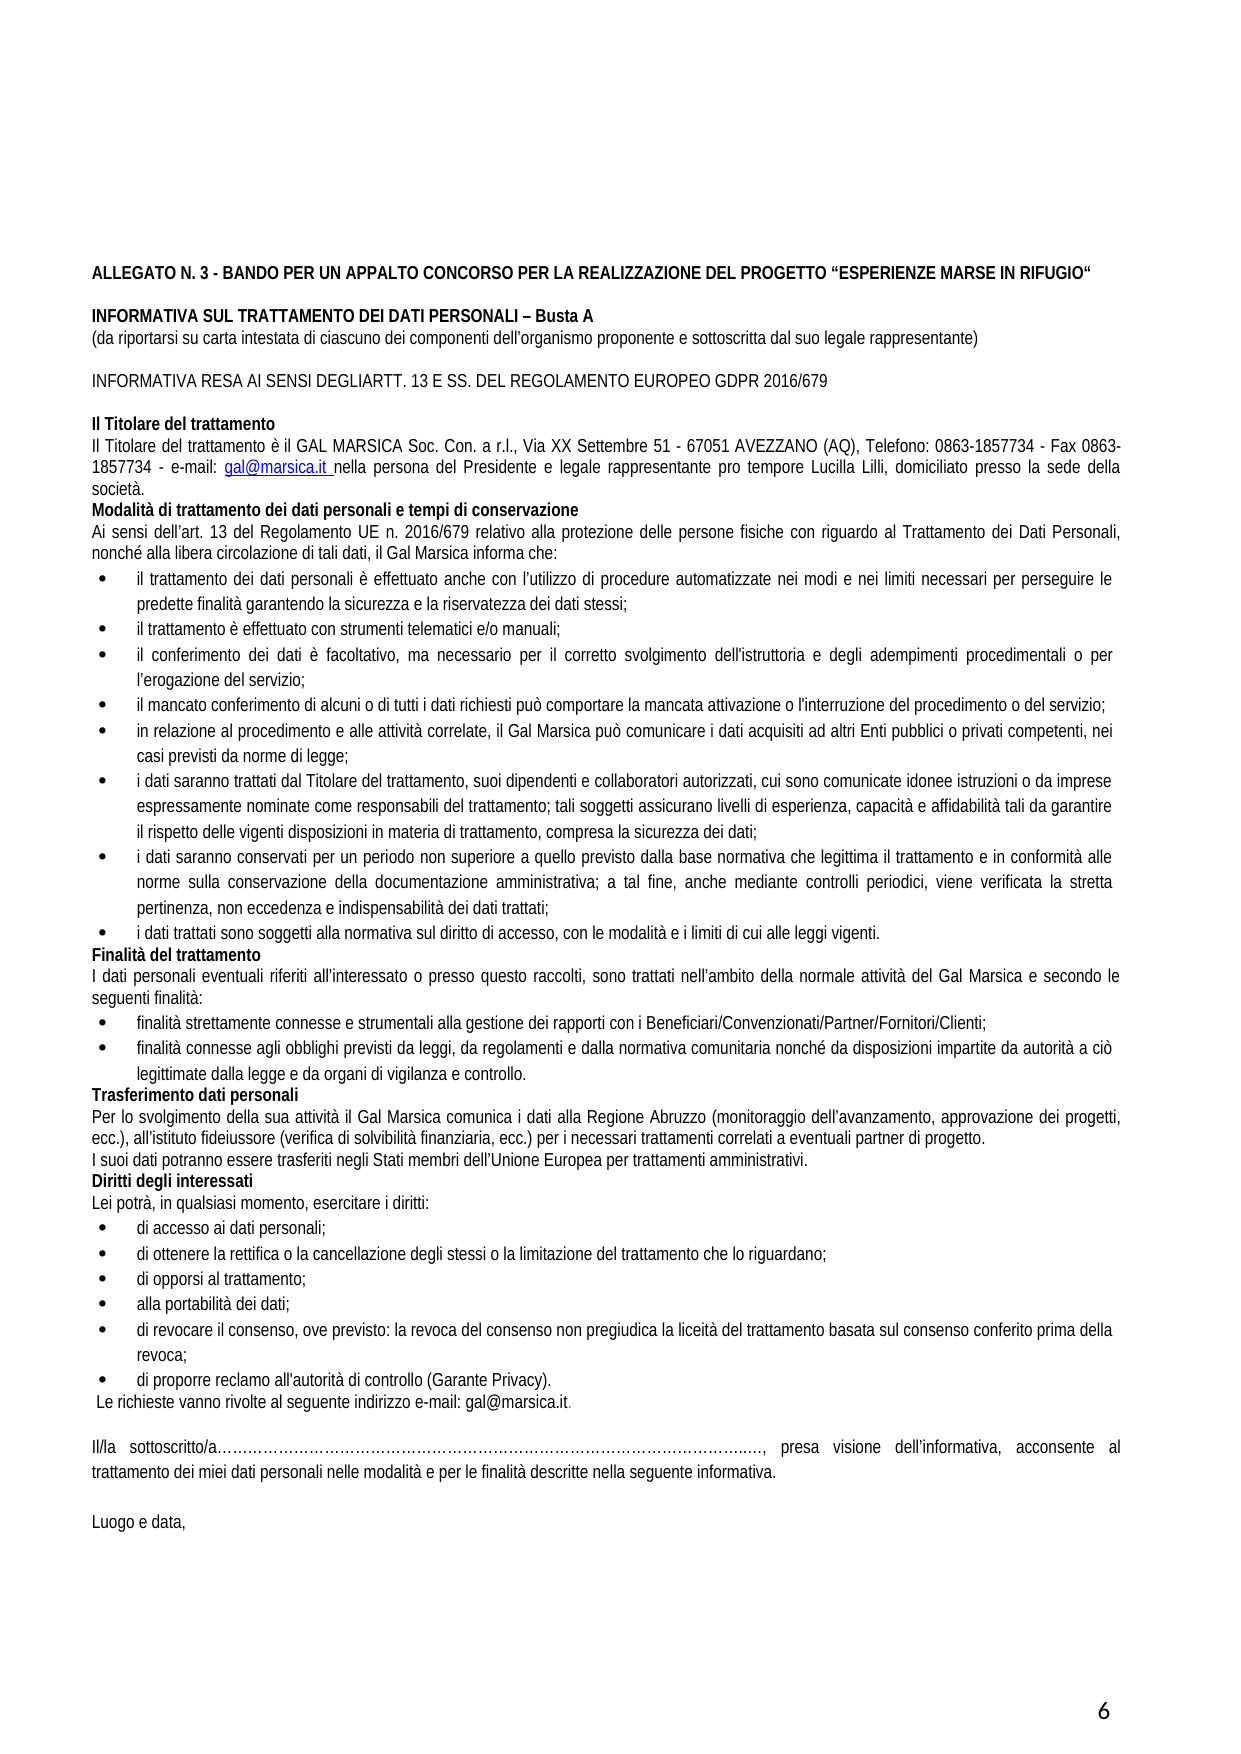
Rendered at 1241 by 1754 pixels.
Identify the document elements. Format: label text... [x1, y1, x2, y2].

text Il Titolare del trattamento [92, 413, 1122, 434]
text Luogo e data, [92, 1509, 1122, 1534]
list di revocare il consenso, ove previsto: la revoca del consenso non pregiudica la liceità del trattamento basata sul consenso conferito prima della revoca; [99, 1315, 1114, 1365]
text Il Titolare del trattamento è il GAL MARSICA Soc. Con. a r.l., Via XX Settembre 51 - 67051 AVEZZANO (AQ), Telefono: 0863-1857734 - Fax 0863-1857734 - e-mail: gal@marsica.it nella persona del Presidente e legale rappresentante pro tempore Lucilla Lilli, domiciliato presso la sede della società. [92, 434, 1122, 499]
text Diritti degli interessati [92, 1170, 1122, 1192]
text I dati personali eventuali riferiti all’interessato o presso questo raccolti, sono trattati nell’ambito della normale attività del Gal Marsica e secondo le seguenti finalità: [92, 965, 1122, 1008]
text Per lo svolgimento della sua attività il Gal Marsica comunica i dati alla Regione Abruzzo (monitoraggio dell’avanzamento, approvazione dei progetti, ecc.), all’istituto fideiussore (verifica di solvibilità finanziaria, ecc.) per i necessari trattamenti correlati a eventuali partner di progetto. [92, 1106, 1122, 1149]
text Modalità di trattamento dei dati personali e tempi di conservazione [92, 499, 1122, 521]
list il trattamento è effettuato con strumenti telematici e/o manuali; [99, 614, 1114, 640]
list di proporre reclamo all'autorità di controllo (Garante Privacy). [99, 1365, 1114, 1391]
list il conferimento dei dati è facoltativo, ma necessario per il corretto svolgimento dell'istruttoria e degli adempimenti procedimentali o per l’erogazione del servizio; [99, 640, 1114, 690]
list i dati trattati sono soggetti alla normativa sul diritto di accesso, con le modalità e i limiti di cui alle leggi vigenti. [99, 918, 1114, 943]
text Trasferimento dati personali [92, 1084, 1122, 1106]
text Ai sensi dell’art. 13 del Regolamento UE n. 2016/679 relativo alla protezione delle persone fisiche con riguardo al Trattamento dei Dati Personali, nonché alla libera circolazione di tali dati, il Gal Marsica informa che: [92, 521, 1122, 564]
list di accesso ai dati personali; [99, 1213, 1114, 1239]
text INFORMATIVA SUL TRATTAMENTO DEI DATI PERSONALI – Busta A [92, 305, 1122, 327]
text Le richieste vanno rivolte al seguente indirizzo e-mail: gal@marsica.it. [92, 1391, 1122, 1412]
text Lei potrà, in qualsiasi momento, esercitare i diritti: [92, 1192, 1122, 1213]
text Il/la sottoscritto/a…………………………………………………………………………………………..…, presa visione dell’informativa, acconsente al trattamento dei miei dati personali nelle modalità e per le finalità descritte nella seguente informativa. [92, 1434, 1122, 1484]
list in relazione al procedimento e alle attività correlate, il Gal Marsica può comunicare i dati acquisiti ad altri Enti pubblici o privati competenti, nei casi previsti da norme di legge; [99, 716, 1114, 766]
list i dati saranno trattati dal Titolare del trattamento, suoi dipendenti e collaboratori autorizzati, cui sono comunicate idonee istruzioni o da imprese espressamente nominate come responsabili del trattamento; tali soggetti assicurano livelli di esperienza, capacità e affidabilità tali da garantire il rispetto delle vigenti disposizioni in materia di trattamento, compresa la sicurezza dei dati; [99, 766, 1114, 842]
list di opporsi al trattamento; [99, 1264, 1114, 1289]
list finalità connesse agli obblighi previsti da leggi, da regolamenti e dalla normativa comunitaria nonché da disposizioni impartite da autorità a ciò legittimate dalla legge e da organi di vigilanza e controllo. [99, 1033, 1114, 1084]
text I suoi dati potranno essere trasferiti negli Stati membri dell’Unione Europea per trattamenti amministrativi. [92, 1149, 1122, 1170]
list il mancato conferimento di alcuni o di tutti i dati richiesti può comportare la mancata attivazione o l'interruzione del procedimento o del servizio; [99, 690, 1114, 716]
text ALLEGATO N. 3 - BANDO PER UN APPALTO CONCORSO PER LA REALIZZAZIONE DEL PROGETTO “ESPERIENZE MARSE IN RIFUGIO“ [92, 262, 1122, 283]
list alla portabilità dei dati; [99, 1289, 1114, 1315]
list di ottenere la rettifica o la cancellazione degli stessi o la limitazione del trattamento che lo riguardano; [99, 1239, 1114, 1264]
text (da riportarsi su carta intestata di ciascuno dei componenti dell’organismo proponente e sottoscritta dal suo legale rappresentante) [92, 327, 1122, 348]
list i dati saranno conservati per un periodo non superiore a quello previsto dalla base normativa che legittima il trattamento e in conformità alle norme sulla conservazione della documentazione amministrativa; a tal fine, anche mediante controlli periodici, viene verificata la stretta pertinenza, non eccedenza e indispensabilità dei dati trattati; [99, 842, 1114, 918]
list finalità strettamente connesse e strumentali alla gestione dei rapporti con i Beneficiari/Convenzionati/Partner/Fornitori/Clienti; [99, 1008, 1114, 1033]
text INFORMATIVA RESA AI SENSI DEGLIARTT. 13 E SS. DEL REGOLAMENTO EUROPEO GDPR 2016/679 [92, 370, 1122, 391]
text Finalità del trattamento [92, 943, 1122, 965]
list il trattamento dei dati personali è effettuato anche con l’utilizzo di procedure automatizzate nei modi e nei limiti necessari per perseguire le predette finalità garantendo la sicurezza e la riservatezza dei dati stessi; [99, 564, 1114, 614]
